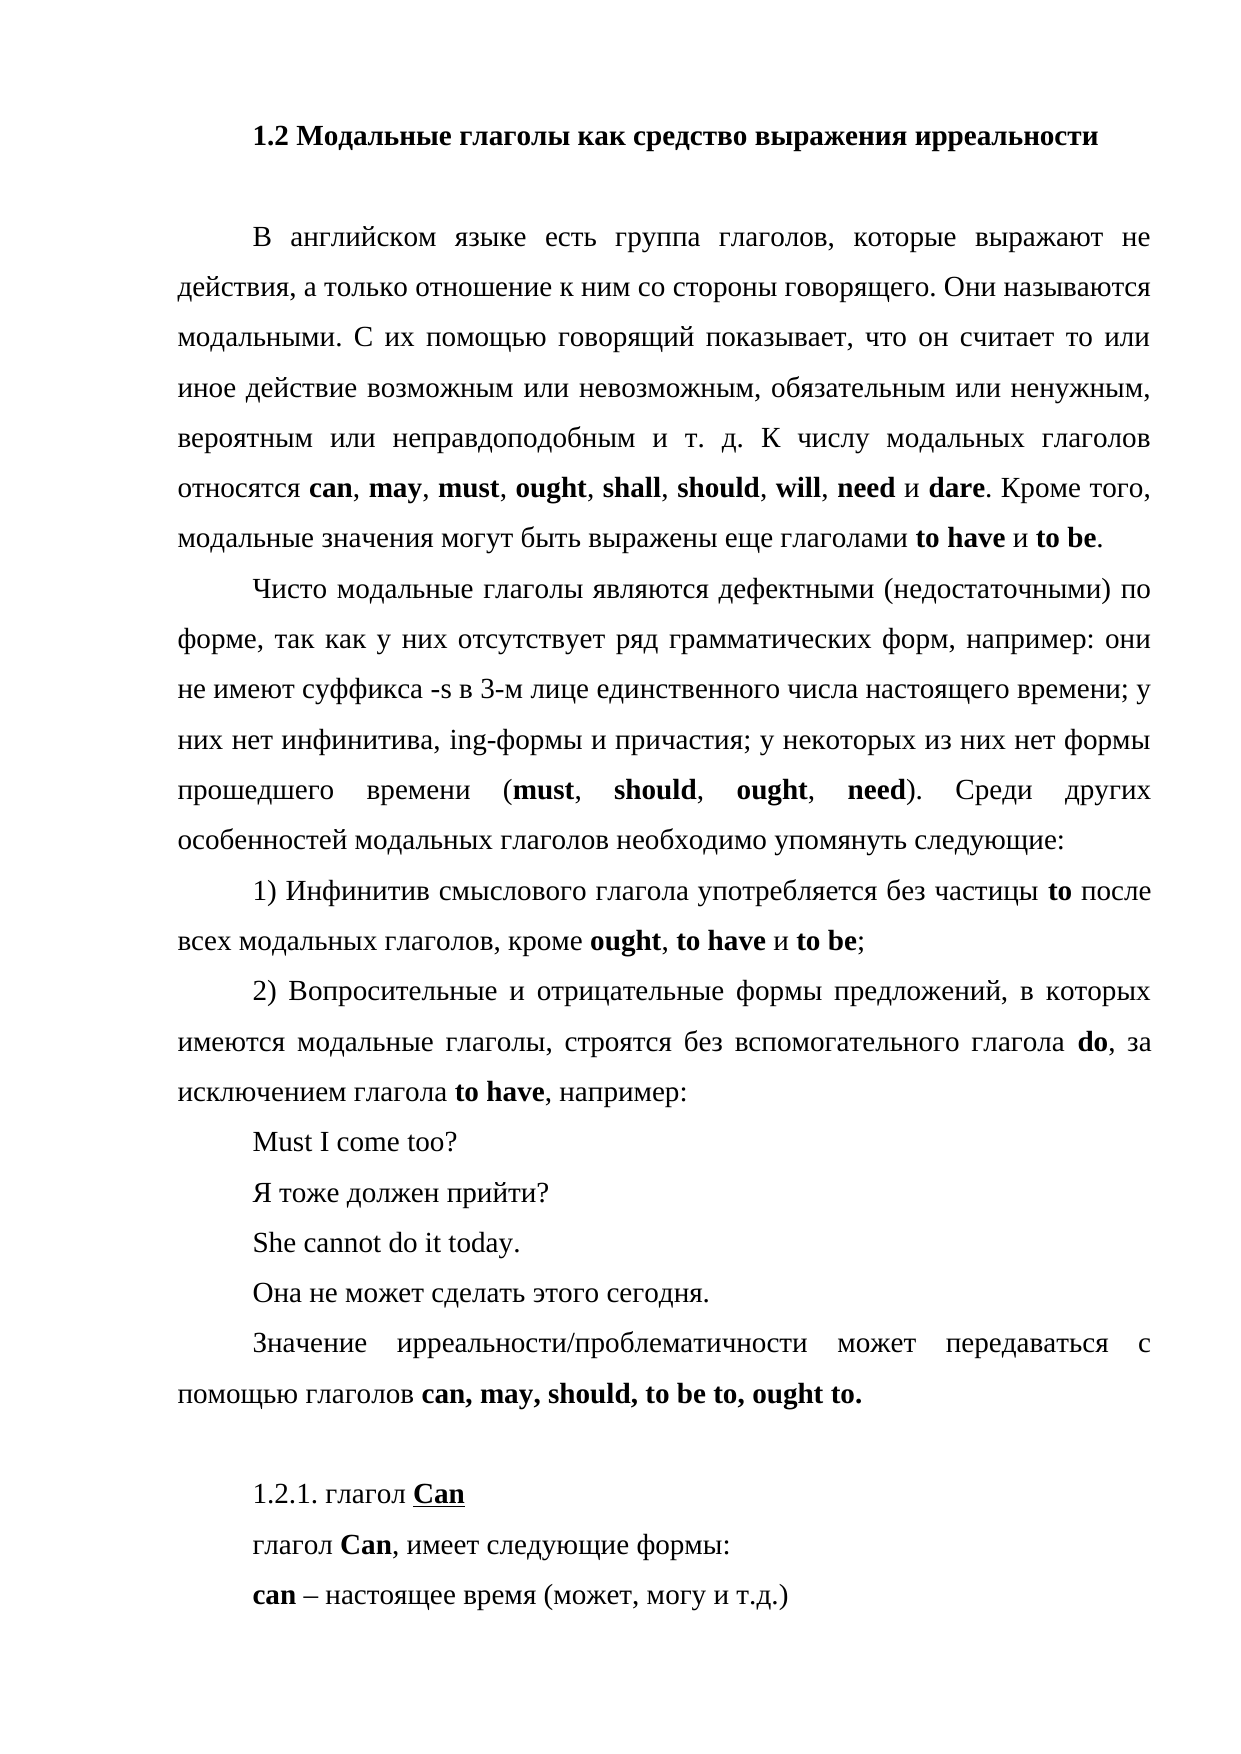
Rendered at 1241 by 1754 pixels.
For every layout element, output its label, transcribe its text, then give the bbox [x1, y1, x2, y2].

text глагол Can, имеет следующие формы: [177, 1527, 1152, 1560]
text 1) Инфинитив смыслового глагола употребляется без частицы to после всех модальных глаголов, кроме ought, to have и to be; [177, 873, 1152, 957]
text can – настоящее время (может, могу и т.д.) [177, 1577, 1152, 1611]
text Значение ирреальности/проблематичности может передаваться с помощью глаголов can, may, should, to be to, ought to. [177, 1326, 1152, 1409]
text Чисто модальные глаголы являются дефектными (недостаточными) по форме, так как у них отсутствует ряд грамматических форм, например: они не имеют суффикса -s в 3-м лице единственного числа настоящего времени; у них нет инфинитива, ing-формы и причастия; у некоторых из них нет формы прошедшего времени (must, should, ought, need). Среди других особенностей модальных глаголов необходимо упомянуть следующие: [177, 571, 1152, 856]
text В английском языке есть группа глаголов, которые выражают не действия, а только отношение к ним со стороны говорящего. Они называются модальными. С их помощью говорящий показывает, что он считает то или иное действие возможным или невозможным, обязательным или ненужным, вероятным или неправдоподобным и т. д. К числу модальных глаголов относятся can, may, must, ought, shall, should, will, need и dare. Кроме того, модальные значения могут быть выражены еще глаголами to have и to be. [177, 219, 1152, 554]
text 1.2 Модальные глаголы как средство выражения ирреальности [177, 118, 1152, 152]
text Must I come too? [177, 1124, 1152, 1158]
text Она не может сделать этого сегодня. [177, 1275, 1152, 1309]
text Я тоже должен прийти? [177, 1175, 1152, 1208]
text She cannot do it today. [177, 1225, 1152, 1258]
text 1.2.1. глагол Can [177, 1477, 1152, 1510]
text 2) Вопросительные и отрицательные формы предложений, в которых имеются модальные глаголы, строятся без вспомогательного глагола do, за исключением глагола to have, например: [177, 973, 1152, 1108]
